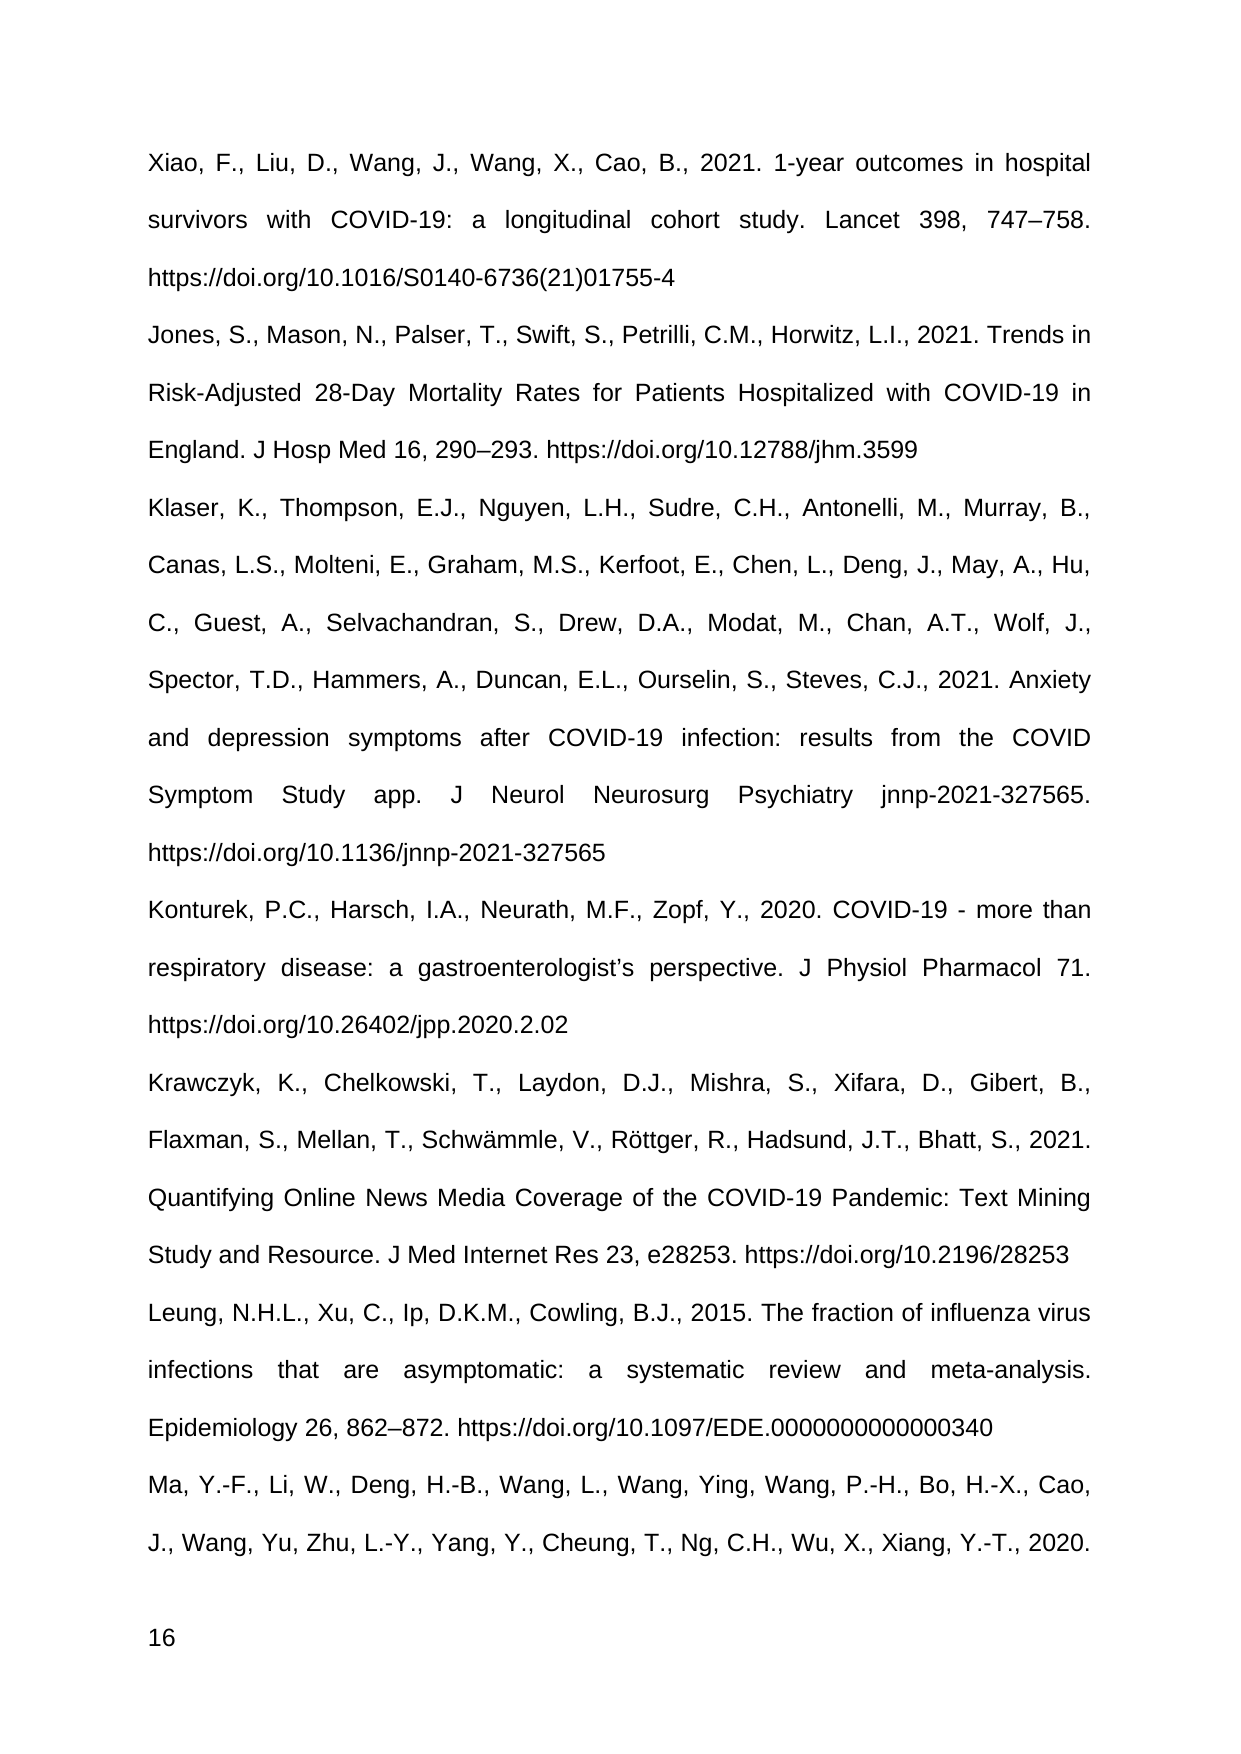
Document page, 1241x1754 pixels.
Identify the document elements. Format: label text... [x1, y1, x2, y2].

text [148, 1470, 1093, 1556]
text Klaser, K., Thompson, E.J., Nguyen, L.H., Sudre, C.H., Antonelli, M., Murray, B., Canas, L.S., Molteni, E., Graham, M.S., Kerfoot, E., Chen, L., Deng, J., May, A., Hu, C., Guest, A., Selvachandran, S., Drew, D.A., Modat, M., Chan, A.T., Wolf, J., Spector, T.D., Hammers, A., Duncan, E.L., Ourselin, S., Steves, C.J., 2021. Anxiety and depression symptoms after COVID-19 infection: results from the COVID Symptom Study app. J Neurol Neurosurg Psychiatry jnnp-2021-327565. https://doi.org/10.1136/jnnp-2021-327565 [148, 493, 1093, 866]
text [148, 148, 1093, 291]
text Leung, N.H.L., Xu, C., Ip, D.K.M., Cowling, B.J., 2015. The fraction of influenza virus infections that are asymptomatic: a systematic review and meta-analysis. Epidemiology 26, 862–872. https://doi.org/10.1097/EDE.0000000000000340 [148, 1298, 1093, 1441]
text Jones, S., Mason, N., Palser, T., Swift, S., Petrilli, C.M., Horwitz, L.I., 2021. Trends in Risk-Adjusted 28-Day Mortality Rates for Patients Hospitalized with COVID-19 in England. J Hosp Med 16, 290–293. https://doi.org/10.12788/jhm.3599 [148, 320, 1093, 464]
text Krawczyk, K., Chelkowski, T., Laydon, D.J., Mishra, S., Xifara, D., Gibert, B., Flaxman, S., Mellan, T., Schwämmle, V., Röttger, R., Hadsund, J.T., Bhatt, S., 2021. Quantifying Online News Media Coverage of the COVID-19 Pandemic: Text Mining Study and Resource. J Med Internet Res 23, e28253. https://doi.org/10.2196/28253 [148, 1068, 1093, 1269]
text Konturek, P.C., Harsch, I.A., Neurath, M.F., Zopf, Y., 2020. COVID-19 - more than respiratory disease: a gastroenterologist’s perspective. J Physiol Pharmacol 71. https://doi.org/10.26402/jpp.2020.2.02 [148, 895, 1093, 1039]
